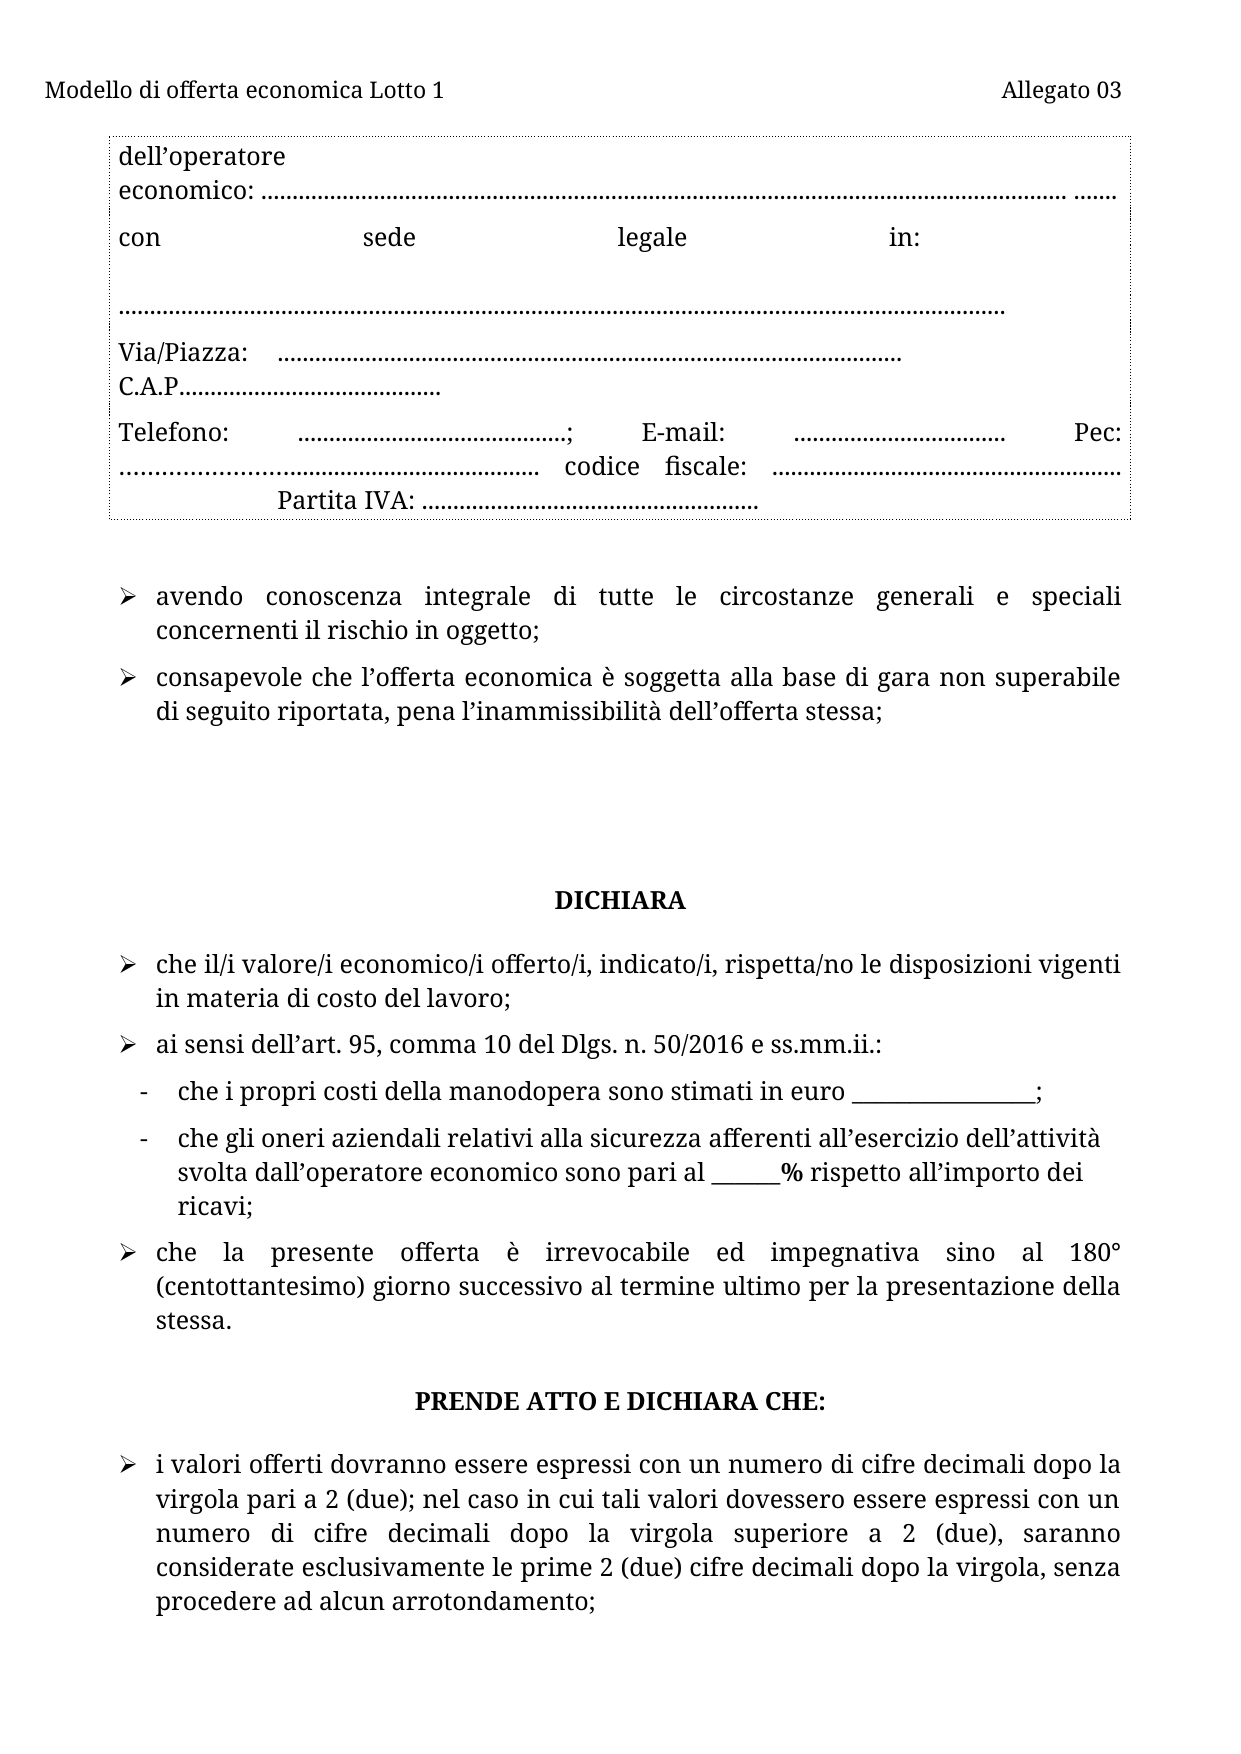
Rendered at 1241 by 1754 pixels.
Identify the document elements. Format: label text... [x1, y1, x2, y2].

list ai sensi dell’art. 95, comma 10 del Dlgs. n. 50/2016 e ss.mm.ii.: [118, 1027, 1122, 1061]
list che gli oneri aziendali relativi alla sicurezza afferenti all’esercizio dell’attività svolta dall’operatore economico sono pari al ______% rispetto all’importo dei ricavi; [140, 1120, 1122, 1222]
text DICHIARA [118, 883, 1122, 917]
list i valori offerti dovranno essere espressi con un numero di cifre decimali dopo la virgola pari a 2 (due); nel caso in cui tali valori dovessero essere espressi con un numero di cifre decimali dopo la virgola superiore a 2 (due), saranno considerate esclusivamente le prime 2 (due) cifre decimali dopo la virgola, senza procedere ad alcun arrotondamento; [118, 1447, 1122, 1617]
text con sede legale in: .............................................................................................................................................. [109, 217, 1131, 322]
list consapevole che l’offerta economica è soggetta alla base di gara non superabile di seguito riportata, pena l’inammissibilità dell’offerta stessa; [118, 659, 1122, 727]
list che la presente offerta è irrevocabile ed impegnativa sino al 180° (centottantesimo) giorno successivo al termine ultimo per la presentazione della stessa. [118, 1235, 1122, 1337]
list che il/i valore/i economico/i offerto/i, indicato/i, rispetta/no le disposizioni vigenti in materia di costo del lavoro; [118, 946, 1122, 1014]
subtitle PRENDE ATTO E DICHIARA CHE: [118, 1384, 1122, 1418]
list avendo conoscenza integrale di tutte le circostanze generali e speciali concernenti il rischio in oggetto; [118, 579, 1122, 647]
text Telefono: ...........................................; E-mail: .................................. Pec: ……………………........................................ codice fiscale: ........................................................ Partita IVA: ...................................................... [109, 412, 1131, 519]
text Via/Piazza: .................................................................................................... C.A.P.......................................... [109, 332, 1131, 402]
text dell’operatore economico: ................................................................................................................................. ....... [109, 136, 1131, 207]
list che i propri costi della manodopera sono stimati in euro ________________; [140, 1074, 1122, 1108]
